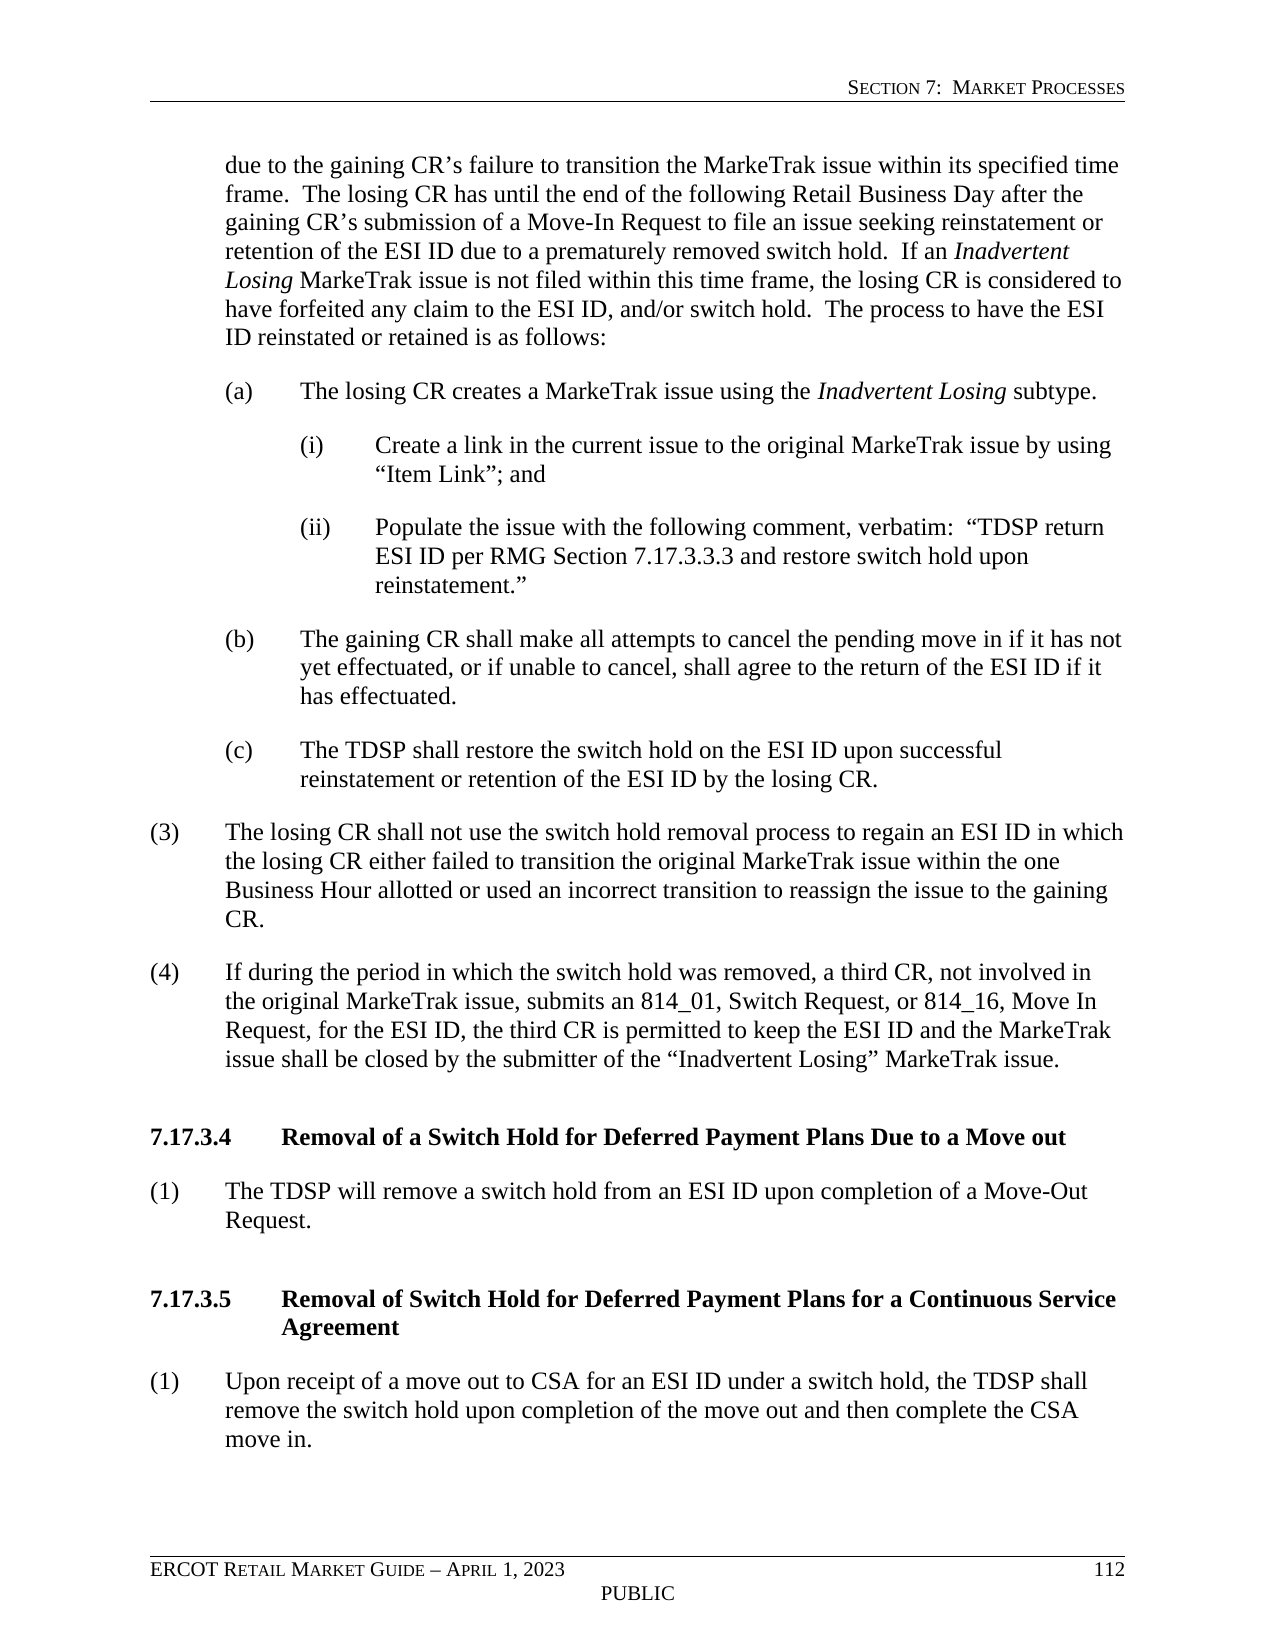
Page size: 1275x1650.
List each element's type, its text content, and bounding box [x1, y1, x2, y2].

text (1) Upon receipt of a move out to CSA for an ESI ID under a switch hold, the TDSP shall remove the switch hold upon completion of the move out and then complete the CSA move in. [150, 1366, 1125, 1452]
text 7.17.3.4 Removal of a Switch Hold for Deferred Payment Plans Due to a Move out [150, 1122, 1125, 1151]
text (i) Create a link in the current issue to the original MarkeTrak issue by using “Item Link”; and [300, 430, 1125, 487]
text (c) The TDSP shall restore the switch hold on the ESI ID upon successful reinstatement or retention of the ESI ID by the losing CR. [225, 735, 1125, 792]
text 7.17.3.5 Removal of Switch Hold for Deferred Payment Plans for a Continuous Service Agreement [150, 1284, 1125, 1341]
text (1) The TDSP will remove a switch hold from an ESI ID upon completion of a Move-Out Request. [150, 1176, 1125, 1234]
text (3) The losing CR shall not use the switch hold removal process to regain an ESI ID in which the losing CR either failed to transition the original MarkeTrak issue within the one Business Hour allotted or used an incorrect transition to reassign the issue to the gaining CR. [150, 817, 1125, 932]
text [150, 150, 1125, 351]
text (ii) Populate the issue with the following comment, verbatim: “TDSP return ESI ID per RMG Section 7.17.3.3.3 and restore switch hold upon reinstatement.” [300, 512, 1125, 599]
text (a) The losing CR creates a MarkeTrak issue using the Inadvertent Losing subtype. [225, 376, 1125, 405]
text (4) If during the period in which the switch hold was removed, a third CR, not involved in the original MarkeTrak issue, submits an 814_01, Switch Request, or 814_16, Move In Request, for the ESI ID, the third CR is permitted to keep the ESI ID and the MarkeTrak issue shall be closed by the submitter of the “Inadvertent Losing” MarkeTrak issue. [150, 957, 1125, 1072]
text (b) The gaining CR shall make all attempts to cancel the pending move in if it has not yet effectuated, or if unable to cancel, shall agree to the return of the ESI ID if it has effectuated. [225, 624, 1125, 710]
